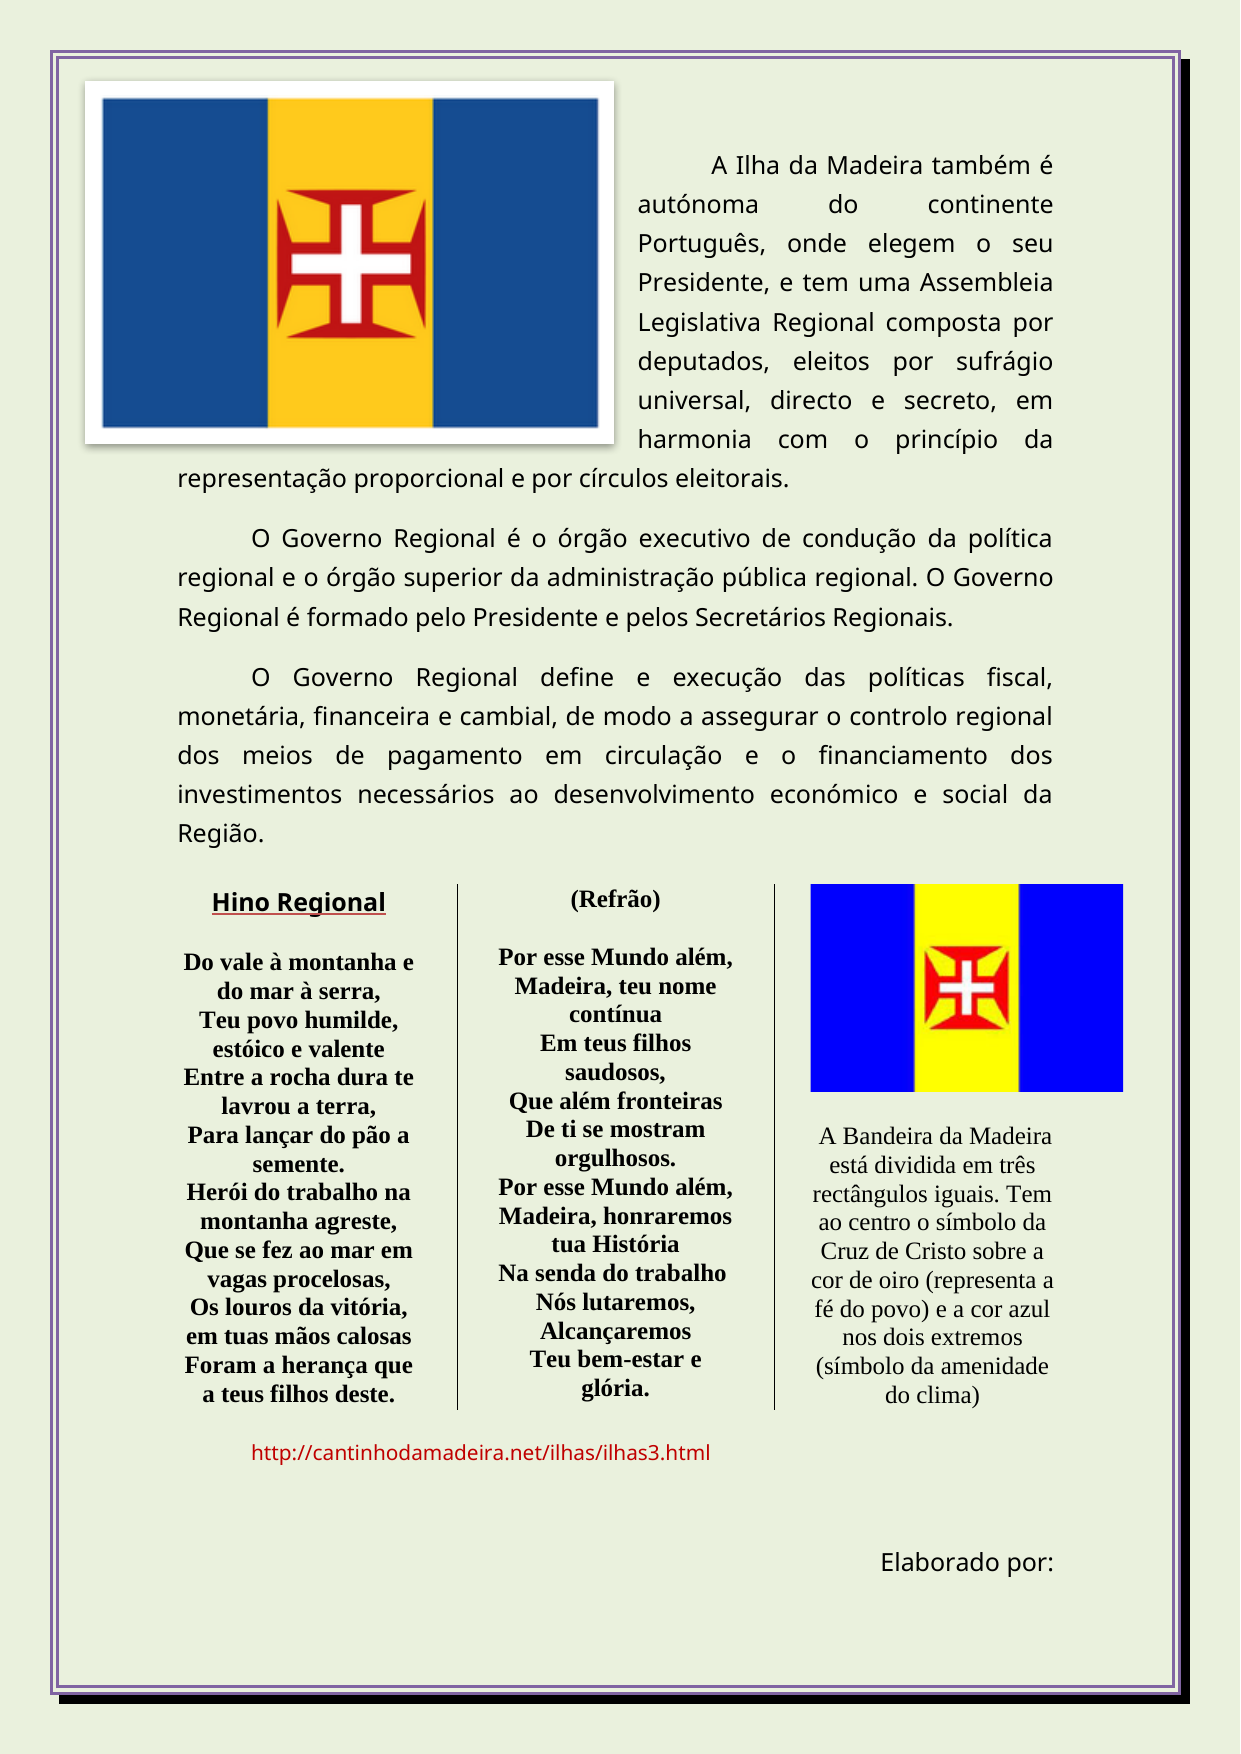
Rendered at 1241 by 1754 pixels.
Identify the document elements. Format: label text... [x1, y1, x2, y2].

text A Bandeira da Madeira está dividida em três rectângulos iguais. Tem ao centro o símbolo da Cruz de Cristo sobre a cor de oiro (representa a fé do povo) e a cor azul nos dois extremos (símbolo da amenidade do clima) [811, 1121, 1054, 1409]
picture [810, 884, 1124, 1092]
text A Ilha da Madeira também é autónoma do continente Português, onde elegem o seu Presidente, e tem uma Assembleia Legislativa Regional composta por deputados, eleitos por sufrágio universal, directo e secreto, em harmonia com o princípio da representação proporcional e por círculos eleitorais. [177, 147, 1054, 495]
picture [100, 95, 600, 430]
text Do vale à montanha e do mar à serra, Teu povo humilde, estóico e valente Entre a rocha dura te lavrou a terra, Para lançar do pão a semente. Herói do trabalho na montanha agreste, Que se fez ao mar em vagas procelosas, Os louros da vitória, em tuas mãos calosas Foram a herança que a teus filhos deste. [177, 947, 420, 1407]
text O Governo Regional define e execução das políticas fiscal, monetária, financeira e cambial, de modo a assegurar o controlo regional dos meios de pagamento em circulação e o financiamento dos investimentos necessários ao desenvolvimento económico e social da Região. [177, 659, 1054, 850]
text Por esse Mundo além, Madeira, teu nome contínua Em teus filhos saudosos, Que além fronteiras De ti se mostram orgulhosos. Por esse Mundo além, Madeira, honraremos tua História Na senda do trabalho Nós lutaremos, Alcançaremos Teu bem-estar e glória. [494, 942, 737, 1402]
text Elaborado por: [177, 1545, 1054, 1579]
text http://cantinhodamadeira.net/ilhas/ilhas3.html [177, 1438, 1054, 1466]
text O Governo Regional é o órgão executivo de condução da política regional e o órgão superior da administração pública regional. O Governo Regional é formado pelo Presidente e pelos Secretários Regionais. [177, 521, 1054, 633]
text Hino Regional [177, 884, 420, 918]
text (Refrão) [494, 884, 737, 913]
